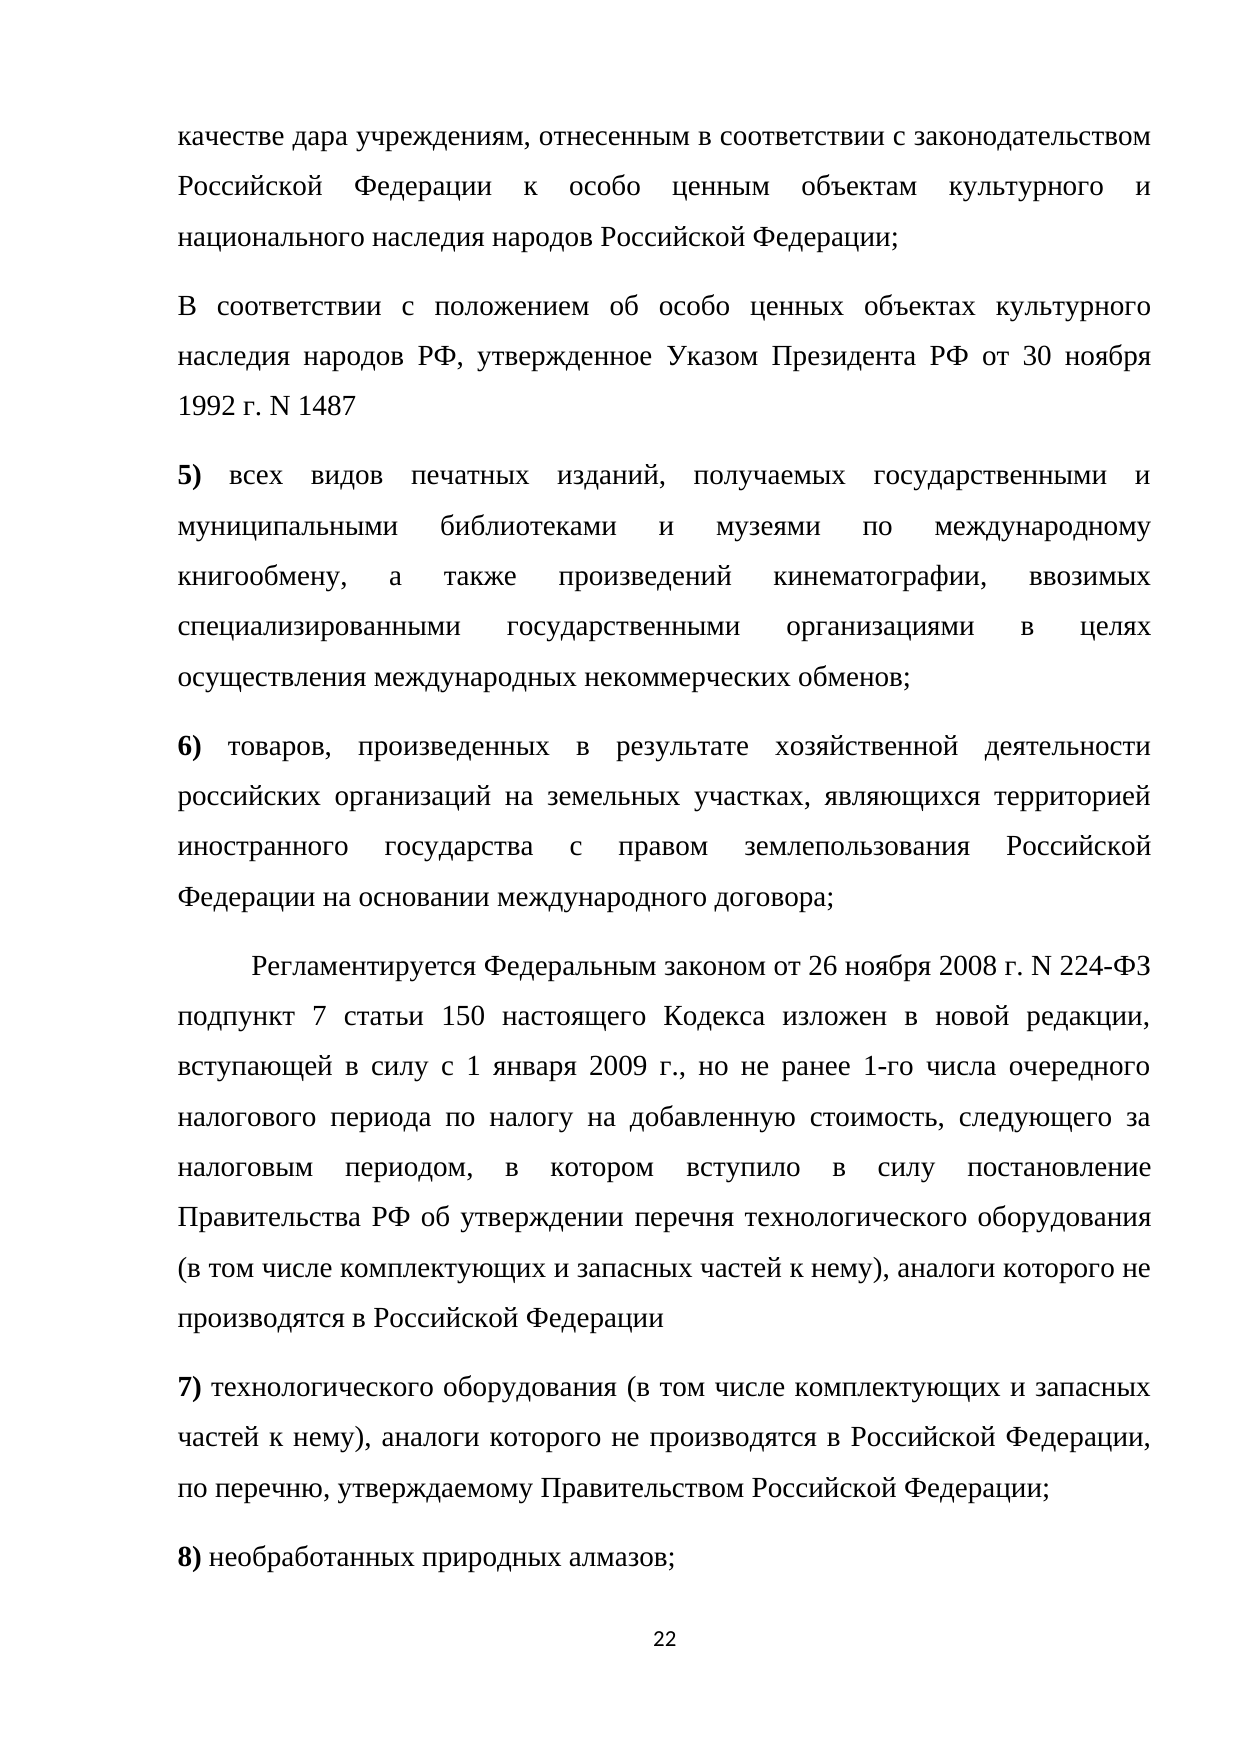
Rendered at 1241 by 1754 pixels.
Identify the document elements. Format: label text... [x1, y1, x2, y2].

text 7) технологического оборудования (в том числе комплектующих и запасных частей к нему), аналоги которого не производятся в Российской Федерации, по перечню, утверждаемому Правительством Российской Федерации; [177, 1369, 1152, 1503]
text 8) необработанных природных алмазов; [177, 1539, 1152, 1572]
text 5) всех видов печатных изданий, получаемых государственными и муниципальными библиотеками и музеями по международному книгообмену, а также произведений кинематографии, ввозимых специализированными государственными организациями в целях осуществления международных некоммерческих обменов; [177, 457, 1152, 692]
text В соответствии с положением об особо ценных объектах культурного наследия народов РФ, утвержденное Указом Президента РФ от 30 ноября 1992 г. N 1487 [177, 288, 1152, 422]
text 6) товаров, произведенных в результате хозяйственной деятельности российских организаций на земельных участках, являющихся территорией иностранного государства с правом землепользования Российской Федерации на основании международного договора; [177, 728, 1152, 912]
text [177, 118, 1152, 252]
text Регламентируется Федеральным законом от 26 ноября 2008 г. N 224-ФЗ подпункт 7 статьи 150 настоящего Кодекса изложен в новой редакции, вступающей в силу с 1 января 2009 г., но не ранее 1-го числа очередного налогового периода по налогу на добавленную стоимость, следующего за налоговым периодом, в котором вступило в силу постановление Правительства РФ об утверждении перечня технологического оборудования (в том числе комплектующих и запасных частей к нему), аналоги которого не производятся в Российской Федерации [177, 948, 1152, 1333]
